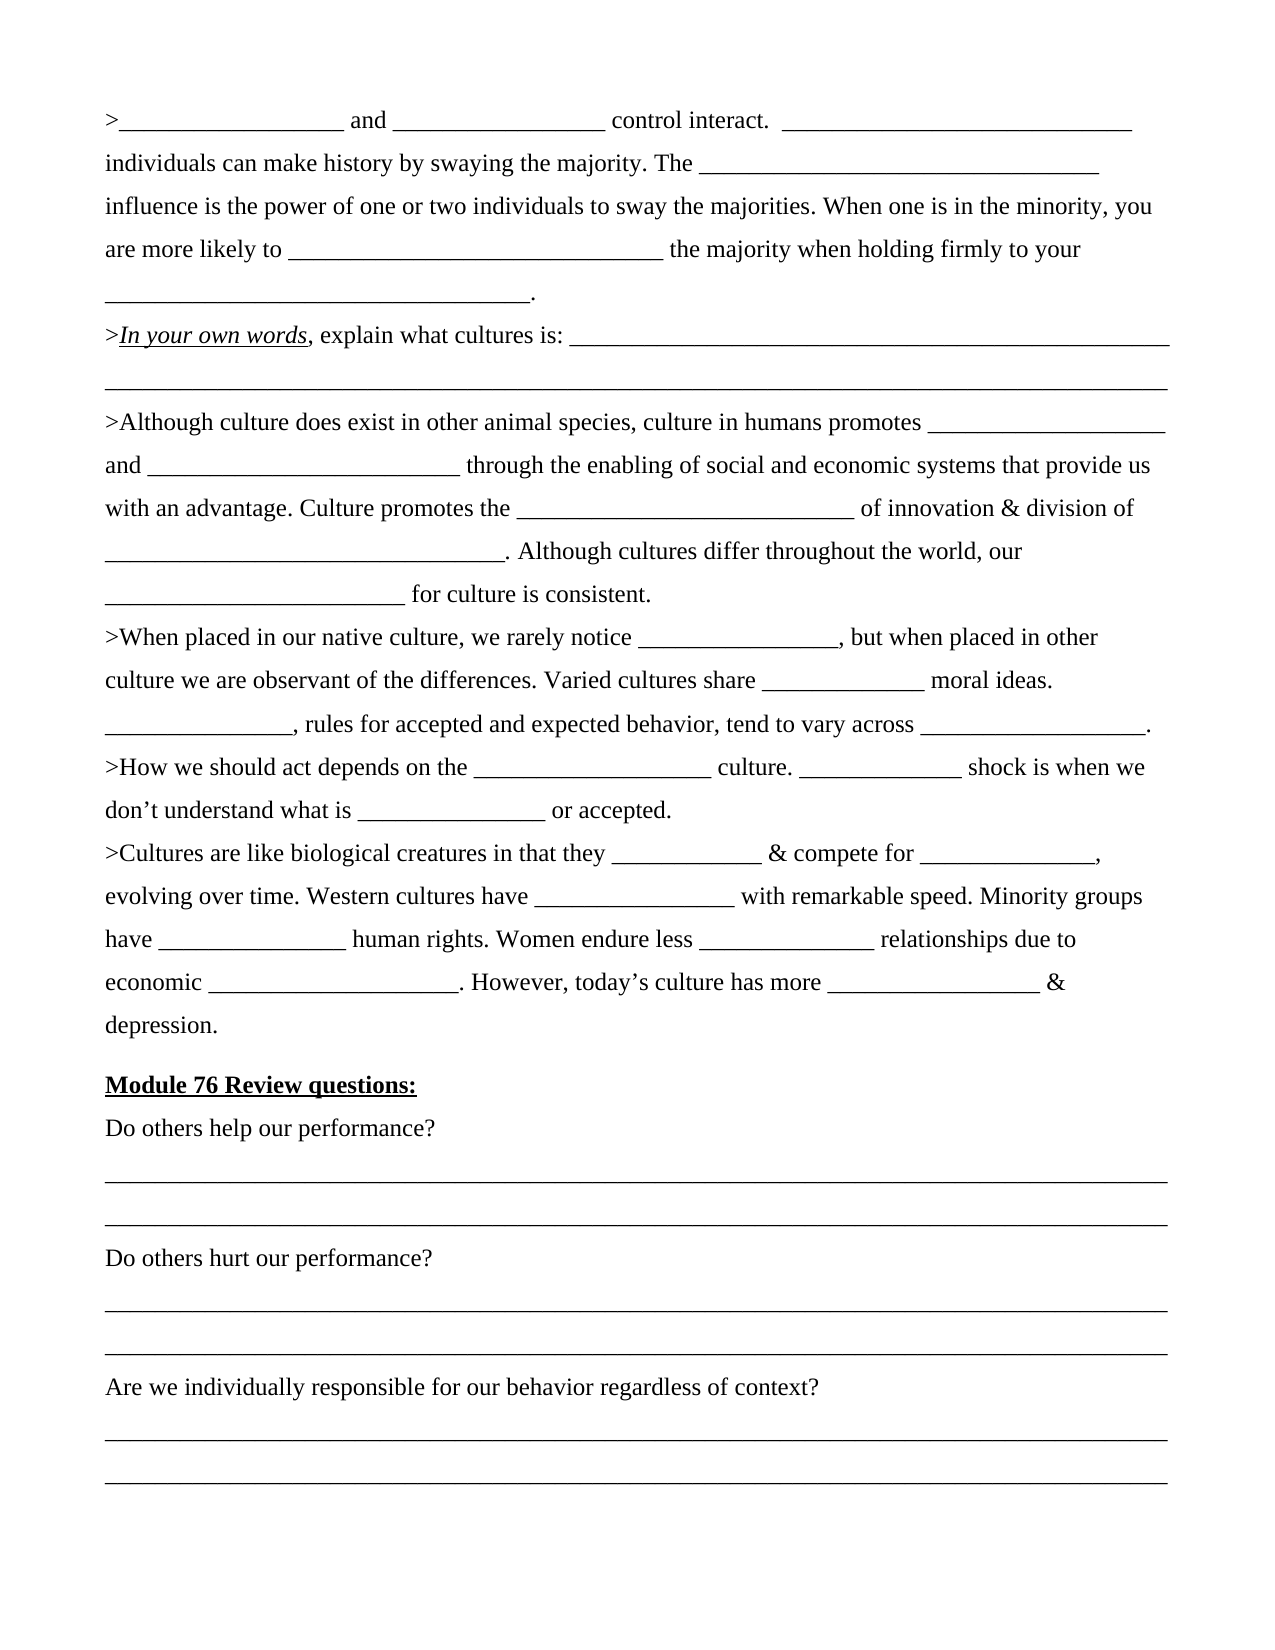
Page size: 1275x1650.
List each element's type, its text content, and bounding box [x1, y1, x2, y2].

text Module 76 Review questions: Do others help our performance? __________________________________________________________________________________________________________________________________________________________________________Do others hurt our performance? __________________________________________________________________________________________________________________________________________________________________________ Are we individually responsible for our behavior regardless of context? __________________________________________________________________________________________________________________________________________________________________________ [105, 1070, 1170, 1487]
text >__________________ and _________________ control interact. ____________________________ individuals can make history by swaying the majority. The ________________________________ influence is the power of one or two individuals to sway the majorities. When one is in the minority, you are more likely to ______________________________ the majority when holding firmly to your __________________________________. >In your own words, explain what cultures is: ________________________________________________ _____________________________________________________________________________________>Although culture does exist in other animal species, culture in humans promotes ___________________ and _________________________ through the enabling of social and economic systems that provide us with an advantage. Culture promotes the ___________________________ of innovation & division of ________________________________. Although cultures differ throughout the world, our ________________________ for culture is consistent. >When placed in our native culture, we rarely notice ________________, but when placed in other culture we are observant of the differences. Varied cultures share _____________ moral ideas. _______________, rules for accepted and expected behavior, tend to vary across __________________. >How we should act depends on the ___________________ culture. _____________ shock is when we don’t understand what is _______________ or accepted. >Cultures are like biological creatures in that they ____________ & compete for ______________, evolving over time. Western cultures have ________________ with remarkable speed. Minority groups have _______________ human rights. Women endure less ______________ relationships due to economic ____________________. However, today’s culture has more _________________ & depression. [105, 105, 1170, 1039]
